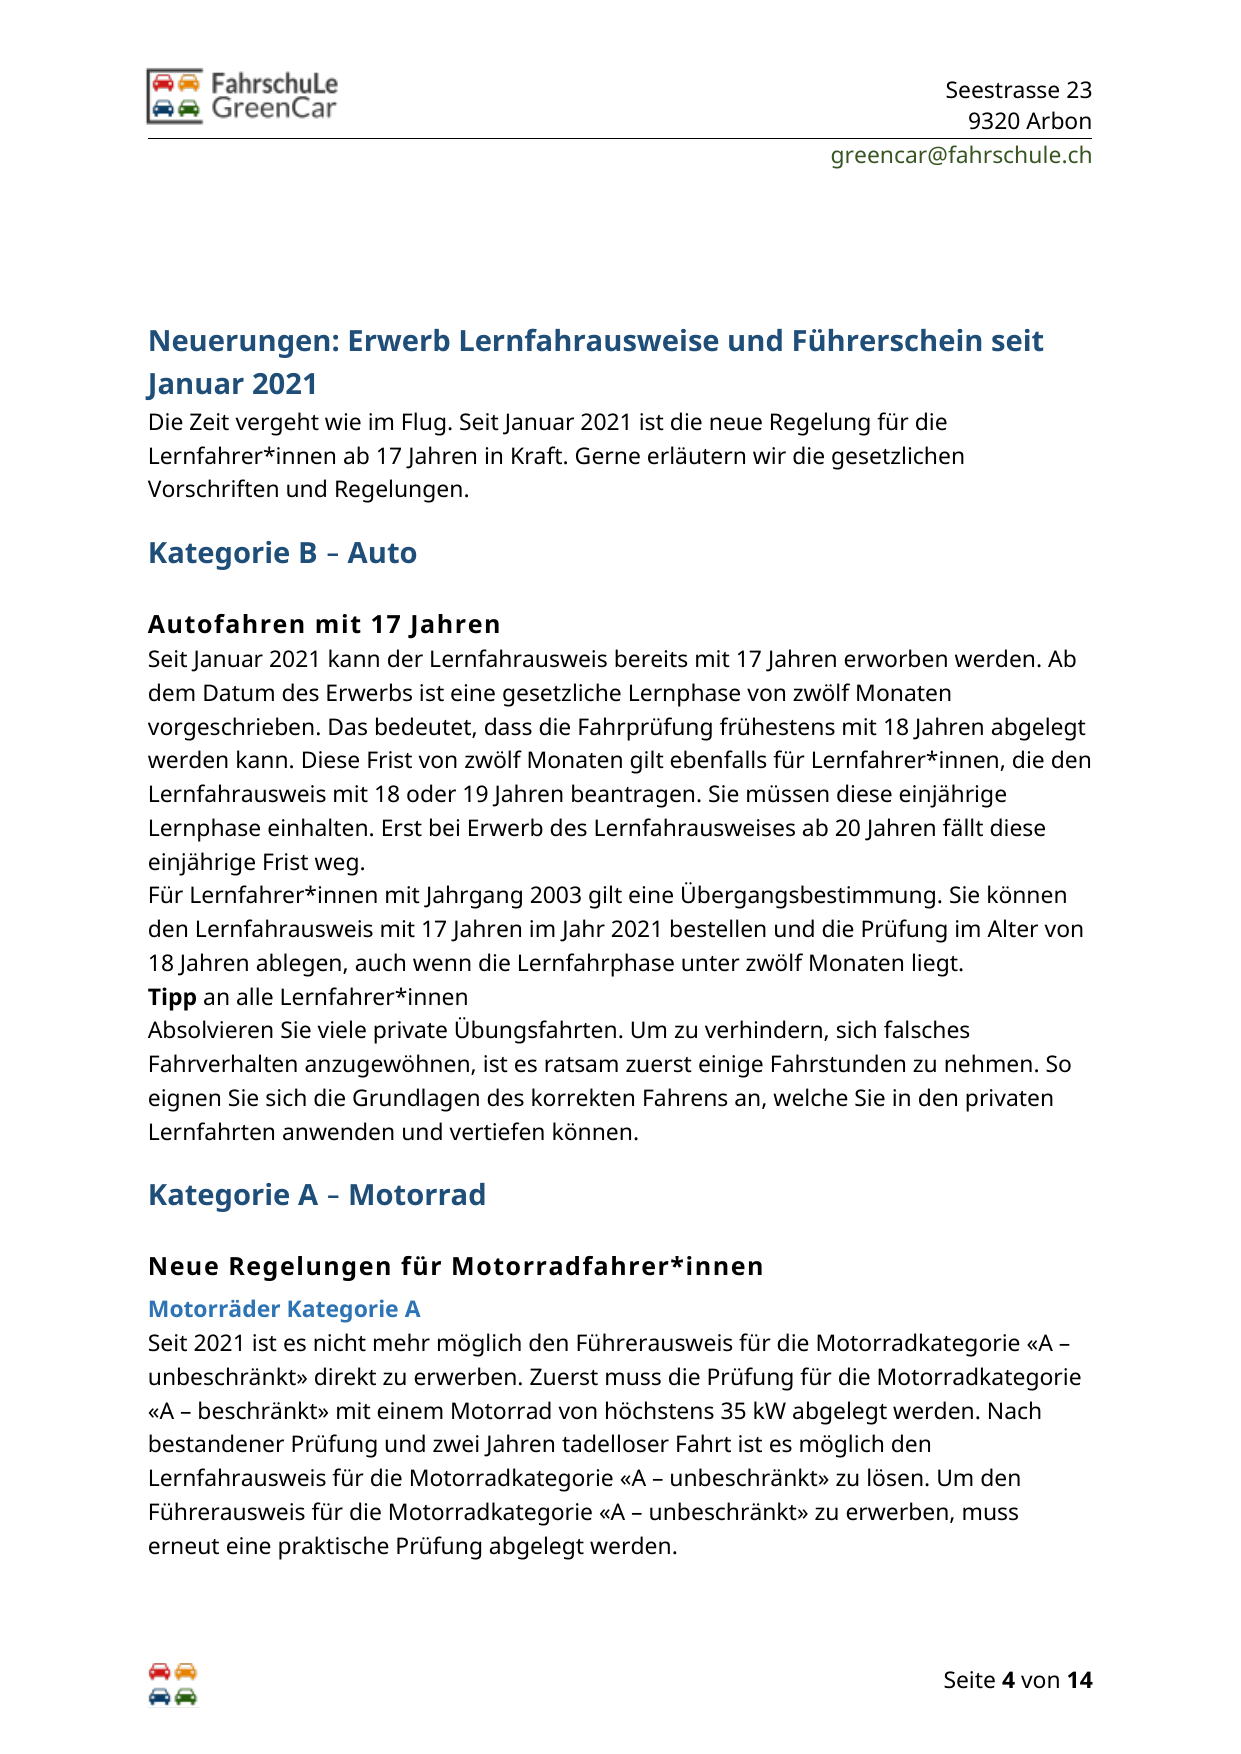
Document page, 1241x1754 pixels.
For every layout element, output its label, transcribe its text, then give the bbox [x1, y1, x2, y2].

picture [117, 48, 413, 163]
text Für Lernfahrer*innen mit Jahrgang 2003 gilt eine Übergangsbestimmung. Sie können den Lernfahrausweis mit 17 Jahren im Jahr 2021 bestellen und die Prüfung im Alter von 18 Jahren ablegen, auch wenn die Lernfahrphase unter zwölf Monaten liegt. [148, 879, 1092, 978]
picture [147, 1663, 201, 1708]
subtitle Kategorie A – Motorrad [148, 1174, 1092, 1214]
text Tipp an alle Lernfahrer*innen [148, 981, 1092, 1012]
text Die Zeit vergeht wie im Flug. Seit Januar 2021 ist die neue Regelung für die Lernfahrer*innen ab 17 Jahren in Kraft. Gerne erläutern wir die gesetzlichen Vorschriften und Regelungen. [148, 406, 1092, 505]
subtitle Neue Regelungen für Motorradfahrer*innen [148, 1248, 1092, 1282]
text Motorräder Kategorie A [148, 1293, 1092, 1325]
text Absolvieren Sie viele private Übungsfahrten. Um zu verhindern, sich falsches Fahrverhalten anzugewöhnen, ist es ratsam zuerst einige Fahrstunden zu nehmen. So eignen Sie sich die Grundlagen des korrekten Fahrens an, welche Sie in den privaten Lernfahrten anwenden und vertiefen können. [148, 1014, 1092, 1147]
subtitle Autofahren mit 17 Jahren [148, 606, 1092, 640]
text Seit Januar 2021 kann der Lernfahrausweis bereits mit 17 Jahren erworben werden. Ab dem Datum des Erwerbs ist eine gesetzliche Lernphase von zwölf Monaten vorgeschrieben. Das bedeutet, dass die Fahrprüfung frühestens mit 18 Jahren abgelegt werden kann. Diese Frist von zwölf Monaten gilt ebenfalls für Lernfahrer*innen, die den Lernfahrausweis mit 18 oder 19 Jahren beantragen. Sie müssen diese einjährige Lernphase einhalten. Erst bei Erwerb des Lernfahrausweises ab 20 Jahren fällt diese einjährige Frist weg. [148, 643, 1092, 877]
text Seit 2021 ist es nicht mehr möglich den Führerausweis für die Motorradkategorie «A – unbeschränkt» direkt zu erwerben. Zuerst muss die Prüfung für die Motorradkategorie «A – beschränkt» mit einem Motorrad von höchstens 35 kW abgelegt werden. Nach bestandener Prüfung und zwei Jahren tadelloser Fahrt ist es möglich den Lernfahrausweis für die Motorradkategorie «A – unbeschränkt» zu lösen. Um den Führerausweis für die Motorradkategorie «A – unbeschränkt» zu erwerben, muss erneut eine praktische Prüfung abgelegt werden. [148, 1327, 1092, 1561]
subtitle Kategorie B – Auto [148, 532, 1092, 572]
subtitle Neuerungen: Erwerb Lernfahrausweise und Führerschein seit Januar 2021 [148, 320, 1092, 403]
